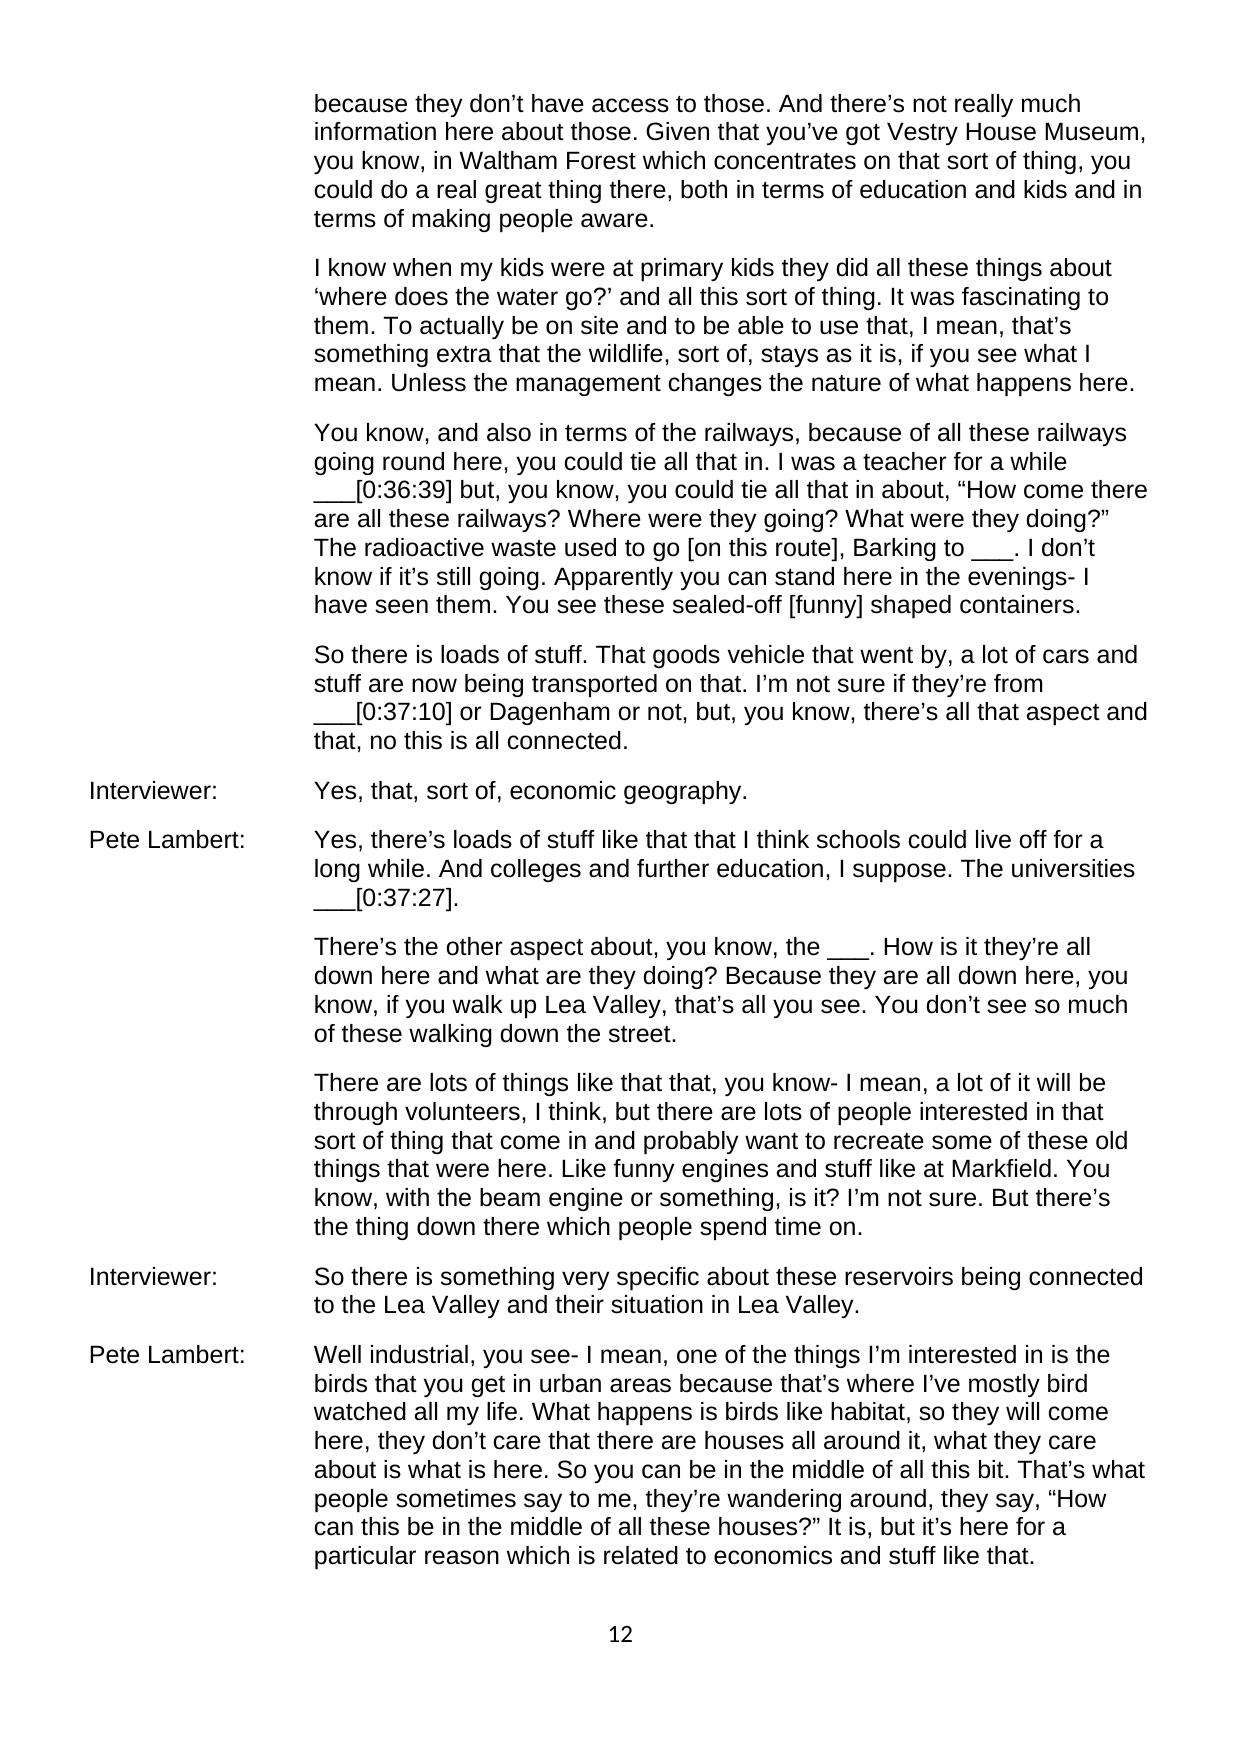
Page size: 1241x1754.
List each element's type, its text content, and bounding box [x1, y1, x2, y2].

text Interviewer: Yes, that, sort of, economic geography. [89, 776, 1152, 804]
text Interviewer: So there is something very specific about these reservoirs being connected to the Lea Valley and their situation in Lea Valley. [89, 1262, 1152, 1319]
text There’s the other aspect about, you know, the ___. How is it they’re all down here and what are they doing? Because they are all down here, you know, if you walk up Lea Valley, that’s all you see. You don’t see so much of these walking down the street. [314, 932, 1152, 1047]
text I know when my kids were at primary kids they did all these things about ‘where does the water go?’ and all this sort of thing. It was fascinating to them. To actually be on site and to be able to use that, I mean, that’s something extra that the wildlife, sort of, stays as it is, if you see what I mean. Unless the management changes the nature of what happens here. [314, 253, 1152, 397]
text Pete Lambert: Yes, there’s loads of stuff like that that I think schools could live off for a long while. And colleges and further education, I suppose. The universities ___[0:37:27]. [89, 825, 1152, 912]
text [314, 89, 1152, 232]
text Pete Lambert: Well industrial, you see- I mean, one of the things I’m interested in is the birds that you get in urban areas because that’s where I’ve mostly bird watched all my life. What happens is birds like habitat, so they will come here, they don’t care that there are houses all around it, what they care about is what is here. So you can be in the middle of all this bit. That’s what people sometimes say to me, they’re wandering around, they say, “How can this be in the middle of all these houses?” It is, but it’s here for a particular reason which is related to economics and stuff like that. [89, 1340, 1152, 1570]
text You know, and also in terms of the railways, because of all these railways going round here, you could tie all that in. I was a teacher for a while ___[0:36:39] but, you know, you could tie all that in about, “How come there are all these railways? Where were they going? What were they doing?” The radioactive waste used to go [on this route], Barking to ___. I don’t know if it’s still going. Apparently you can stand here in the evenings- I have seen them. You see these sealed-off [funny] shaped containers. [314, 418, 1152, 619]
text So there is loads of stuff. That goods vehicle that went by, a lot of cars and stuff are now being transported on that. I’m not sure if they’re from ___[0:37:10] or Dagenham or not, but, you know, there’s all that aspect and that, no this is all connected. [314, 640, 1152, 755]
text There are lots of things like that that, you know- I mean, a lot of it will be through volunteers, I think, but there are lots of people interested in that sort of thing that come in and probably want to recreate some of these old things that were here. Like funny engines and stuff like at Markfield. You know, with the beam engine or something, is it? I’m not sure. But there’s the thing down there which people spend time on. [314, 1068, 1152, 1241]
